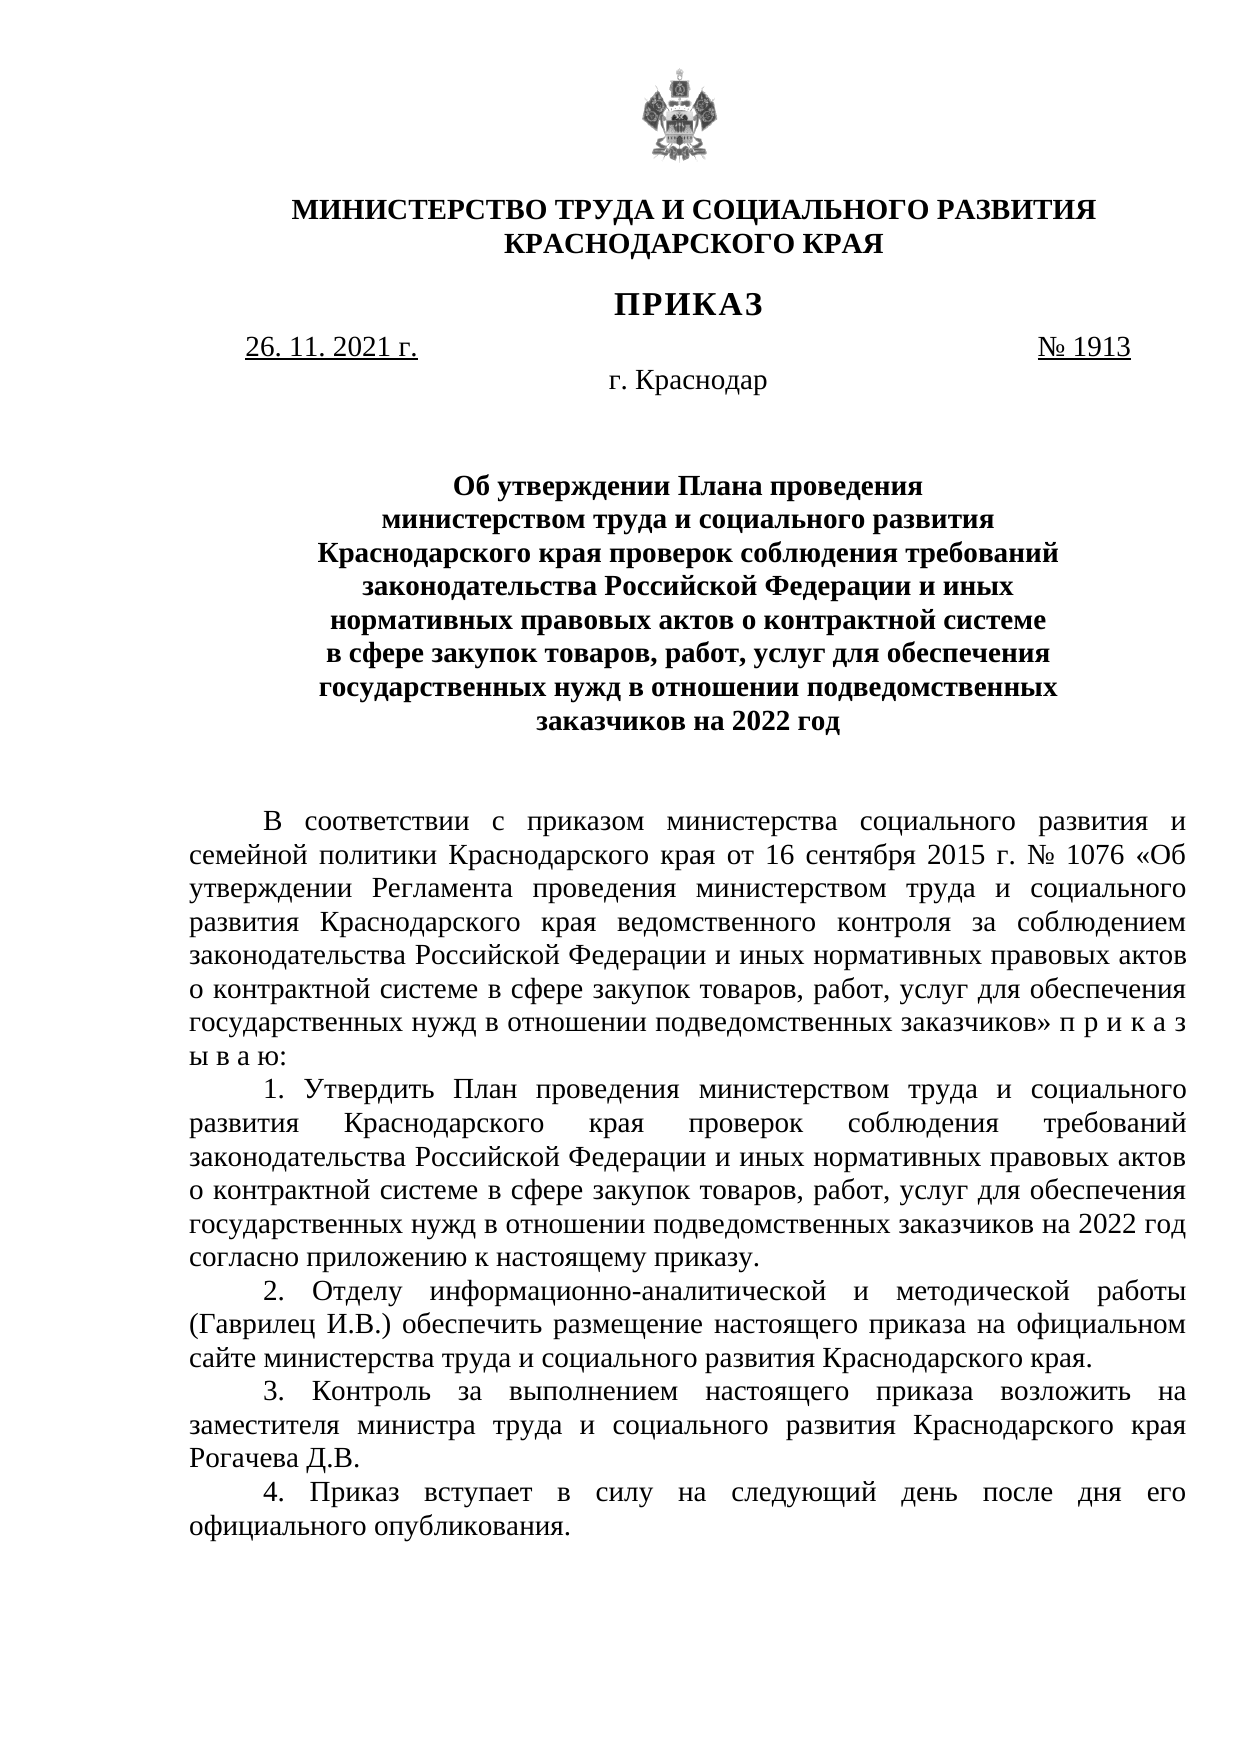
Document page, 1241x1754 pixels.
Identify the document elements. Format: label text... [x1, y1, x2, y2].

title министерством труда и социального развития [248, 501, 1128, 535]
title заказчиков на 2022 год [248, 703, 1128, 736]
text 2. Отделу информационно-аналитической и методической работы (Гаврилец И.В.) обеспечить размещение настоящего приказа на официальном сайте министерства труда и социального развития Краснодарского края. [189, 1273, 1187, 1373]
text ПРИКАЗ [189, 284, 1187, 323]
text 3. Контроль за выполнением настоящего приказа возложить на заместителя министра труда и социального развития Краснодарского края Рогачева Д.В. [189, 1373, 1187, 1474]
text 26. 11. 2021 г. № 1913 [189, 329, 1187, 362]
title Об утверждении Плана проведения [248, 468, 1128, 501]
title нормативных правовых актов о контрактной системе [248, 602, 1128, 636]
text 4. Приказ вступает в силу на следующий день после дня его официального опубликования. [189, 1474, 1187, 1541]
title 1. Утвердить План проведения министерством труда и социального развития Краснодарского края проверок соблюдения требований законодательства Российской Федерации и иных нормативных правовых актов о контрактной системе в сфере закупок товаров, работ, услуг для обеспечения государственных нужд в отношении подведомственных заказчиков на 2022 год согласно приложению к настоящему приказу. [189, 1072, 1187, 1273]
text В соответствии с приказом министерства социального развития и семейной политики Краснодарского края от 16 сентября 2015 г. № 1076 «Об утверждении Регламента проведения министерством труда и социального развития Краснодарского края ведомственного контроля за соблюдением законодательства Российской Федерации и иных нормативных правовых актов о контрактной системе в сфере закупок товаров, работ, услуг для обеспечения государственных нужд в отношении подведомственных заказчиков» п р и к а з ы в а ю: [189, 803, 1187, 1072]
text КРАСНОДАРСКОГО КРАЯ [189, 226, 1199, 259]
text МИНИСТЕРСТВО труда и СОЦИАЛЬНОГО РАЗВИТИЯ [189, 192, 1199, 226]
title Краснодарского края проверок соблюдения требований законодательства Российской Федерации и иных [248, 535, 1128, 602]
text г. Краснодар [189, 362, 1187, 396]
title в сфере закупок товаров, работ, услуг для обеспечения государственных нужд в отношении подведомственных [248, 636, 1128, 703]
